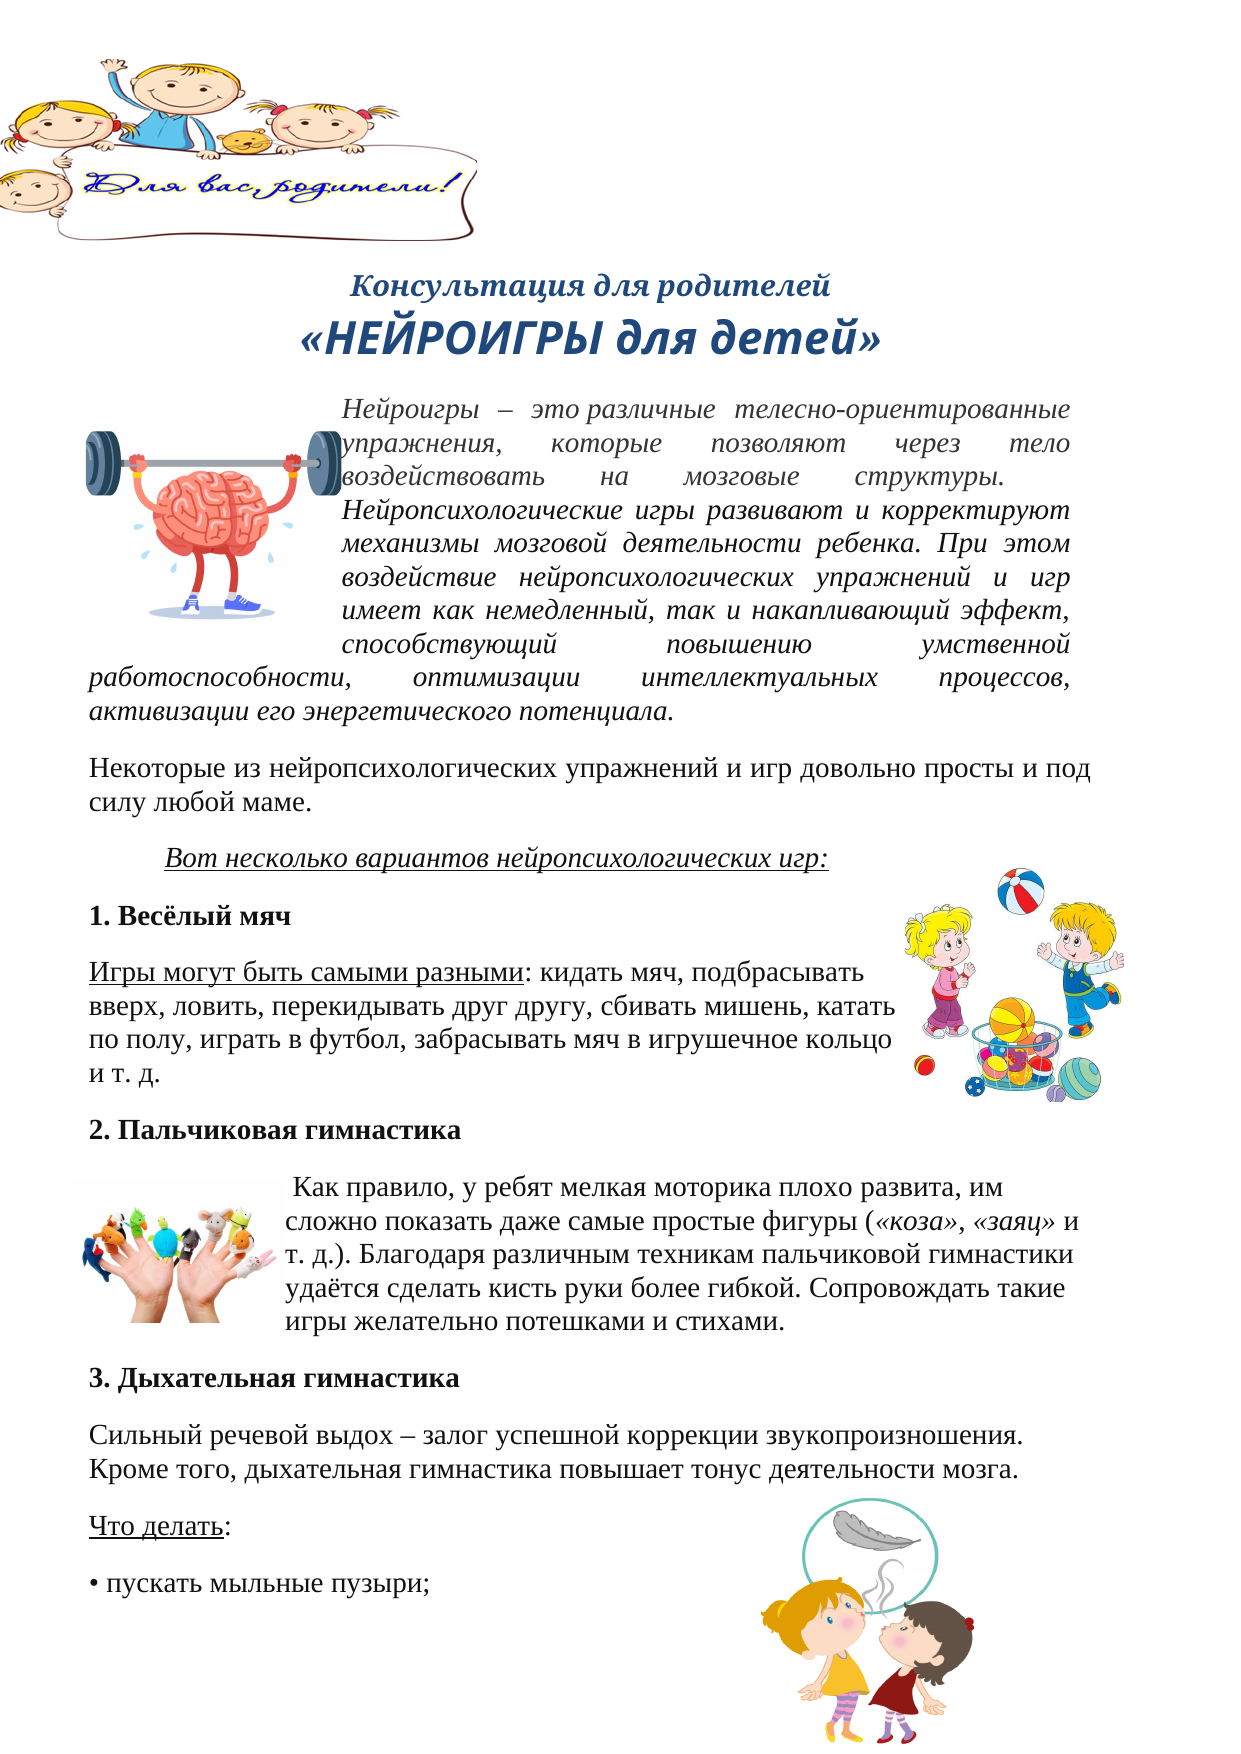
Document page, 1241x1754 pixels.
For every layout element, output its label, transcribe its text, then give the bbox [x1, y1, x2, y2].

text 3. Дыхательная гимнастика [88, 1360, 1092, 1394]
picture [647, 1487, 1114, 1754]
text 2. Пальчиковая гимнастика [88, 1112, 1092, 1146]
text Сильный речевой выдох – залог успешной коррекции звукопроизношения. Кроме того, дыхательная гимнастика повышает тонус деятельности мозга. [88, 1417, 1092, 1484]
text Что делать: [88, 1508, 647, 1541]
text «НЕЙРОИГРЫ для детей» [88, 305, 1092, 368]
text • пускать мыльные пузыри; [88, 1565, 647, 1598]
text Нейроигры – это различные телесно-ориентированные упражнения, которые позволяют через тело воздействовать на мозговые структуры. Нейропсихологические игры развивают и корректируют механизмы мозговой деятельности ребенка. При этом воздействие нейропсихологических упражнений и игр имеет как немедленный, так и накапливающий эффект, способствующий повышению умственной работоспособности, оптимизации интеллектуальных процессов, активизации его энергетического потенциала. [88, 391, 1071, 727]
picture [0, 59, 478, 241]
text Консультация для родителей [88, 266, 1092, 305]
text Игры могут быть самыми разными: кидать мяч, подбрасывать вверх, ловить, перекидывать друг другу, сбивать мишень, катать по полу, играть в футбол, забрасывать мяч в игрушечное кольцо и т. д. [88, 954, 904, 1089]
picture [85, 392, 342, 648]
text Как правило, у ребят мелкая моторика плохо развита, им сложно показать даже самые простые фигуры («коза», «заяц» и т. д.). Благодаря различным техникам пальчиковой гимнастики удаётся сделать кисть руки более гибкой. Сопровождать такие игры желательно потешками и стихами. [88, 1169, 1092, 1337]
text Некоторые из нейропсихологических упражнений и игр довольно просты и под силу любой маме. [88, 750, 1092, 817]
picture [71, 1179, 286, 1323]
text Вот несколько вариантов нейропсихологических игр: [88, 841, 1092, 874]
picture [904, 868, 1124, 1102]
text 1. Весёлый мяч [88, 898, 904, 931]
